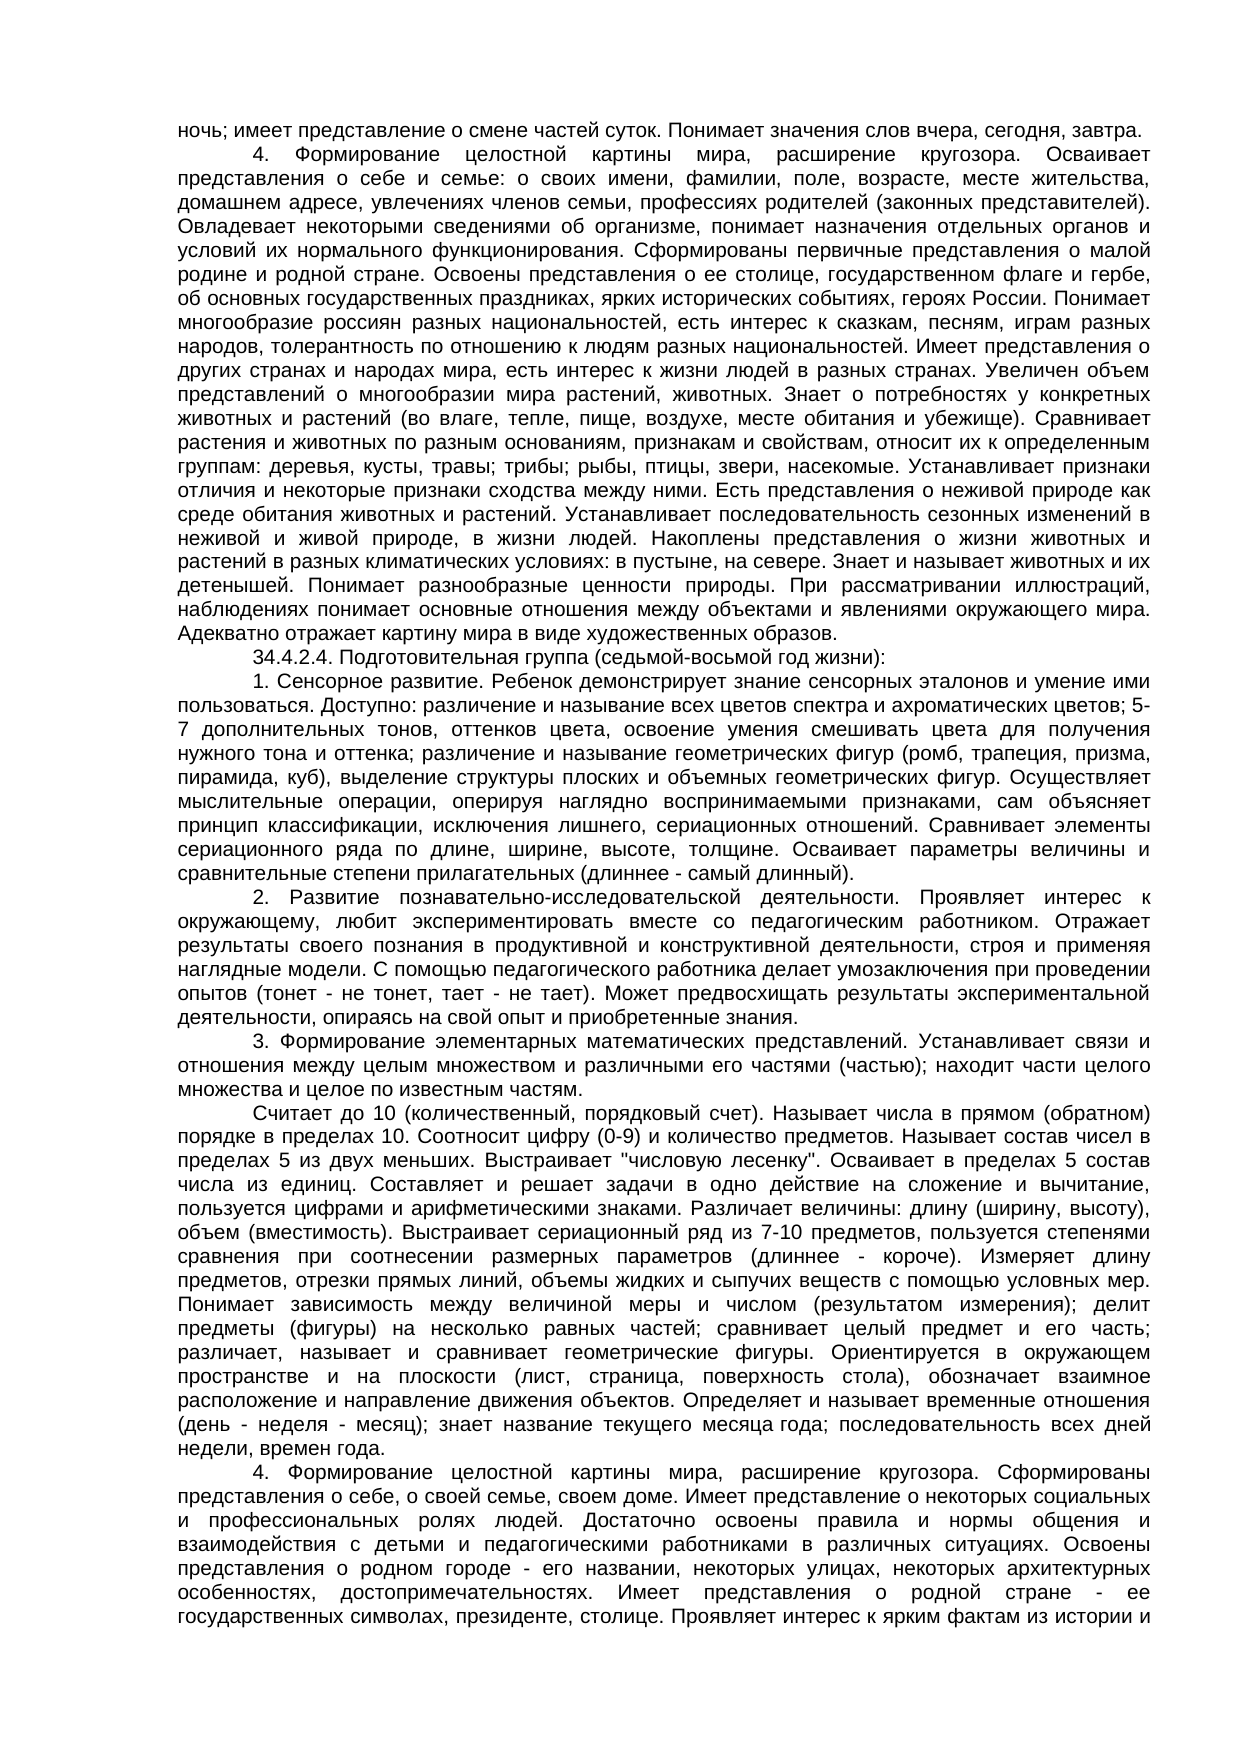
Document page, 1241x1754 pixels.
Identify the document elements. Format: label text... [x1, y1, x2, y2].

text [177, 1460, 1152, 1627]
text 1. Сенсорное развитие. Ребенок демонстрирует знание сенсорных эталонов и умение ими пользоваться. Доступно: различение и называние всех цветов спектра и ахроматических цветов; 5-7 дополнительных тонов, оттенков цвета, освоение умения смешивать цвета для получения нужного тона и оттенка; различение и называние геометрических фигур (ромб, трапеция, призма, пирамида, куб), выделение структуры плоских и объемных геометрических фигур. Осуществляет мыслительные операции, оперируя наглядно воспринимаемыми признаками, сам объясняет принцип классификации, исключения лишнего, сериационных отношений. Сравнивает элементы сериационного ряда по длине, ширине, высоте, толщине. Осваивает параметры величины и сравнительные степени прилагательных (длиннее - самый длинный). [177, 669, 1152, 885]
text 2. Развитие познавательно-исследовательской деятельности. Проявляет интерес к окружающему, любит экспериментировать вместе со педагогическим работником. Отражает результаты своего познания в продуктивной и конструктивной деятельности, строя и применяя наглядные модели. С помощью педагогического работника делает умозаключения при проведении опытов (тонет - не тонет, тает - не тает). Может предвосхищать результаты экспериментальной деятельности, опираясь на свой опыт и приобретенные знания. [177, 885, 1152, 1028]
text 34.4.2.4. Подготовительная группа (седьмой-восьмой год жизни): [177, 645, 1152, 669]
text 4. Формирование целостной картины мира, расширение кругозора. Осваивает представления о себе и семье: о своих имени, фамилии, поле, возрасте, месте жительства, домашнем адресе, увлечениях членов семьи, профессиях родителей (законных представителей). Овладевает некоторыми сведениями об организме, понимает назначения отдельных органов и условий их нормального функционирования. Сформированы первичные представления о малой родине и родной стране. Освоены представления о ее столице, государственном флаге и гербе, об основных государственных праздниках, ярких исторических событиях, героях России. Понимает многообразие россиян разных национальностей, есть интерес к сказкам, песням, играм разных народов, толерантность по отношению к людям разных национальностей. Имеет представления о других странах и народах мира, есть интерес к жизни людей в разных странах. Увеличен объем представлений о многообразии мира растений, животных. Знает о потребностях у конкретных животных и растений (во влаге, тепле, пище, воздухе, месте обитания и убежище). Сравнивает растения и животных по разным основаниям, признакам и свойствам, относит их к определенным группам: деревья, кусты, травы; трибы; рыбы, птицы, звери, насекомые. Устанавливает признаки отличия и некоторые признаки сходства между ними. Есть представления о неживой природе как среде обитания животных и растений. Устанавливает последовательность сезонных изменений в неживой и живой природе, в жизни людей. Накоплены представления о жизни животных и растений в разных климатических условиях: в пустыне, на севере. Знает и называет животных и их детенышей. Понимает разнообразные ценности природы. При рассматривании иллюстраций, наблюдениях понимает основные отношения между объектами и явлениями окружающего мира. Адекватно отражает картину мира в виде художественных образов. [177, 142, 1152, 645]
text Считает до 10 (количественный, порядковый счет). Называет числа в прямом (обратном) порядке в пределах 10. Соотносит цифру (0-9) и количество предметов. Называет состав чисел в пределах 5 из двух меньших. Выстраивает "числовую лесенку". Осваивает в пределах 5 состав числа из единиц. Составляет и решает задачи в одно действие на сложение и вычитание, пользуется цифрами и арифметическими знаками. Различает величины: длину (ширину, высоту), объем (вместимость). Выстраивает сериационный ряд из 7-10 предметов, пользуется степенями сравнения при соотнесении размерных параметров (длиннее - короче). Измеряет длину предметов, отрезки прямых линий, объемы жидких и сыпучих веществ с помощью условных мер. Понимает зависимость между величиной меры и числом (результатом измерения); делит предметы (фигуры) на несколько равных частей; сравнивает целый предмет и его часть; различает, называет и сравнивает геометрические фигуры. Ориентируется в окружающем пространстве и на плоскости (лист, страница, поверхность стола), обозначает взаимное расположение и направление движения объектов. Определяет и называет временные отношения (день - неделя - месяц); знает название текущего месяца года; последовательность всех дней недели, времен года. [177, 1100, 1152, 1460]
text 3. Формирование элементарных математических представлений. Устанавливает связи и отношения между целым множеством и различными его частями (частью); находит части целого множества и целое по известным частям. [177, 1028, 1152, 1100]
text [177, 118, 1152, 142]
